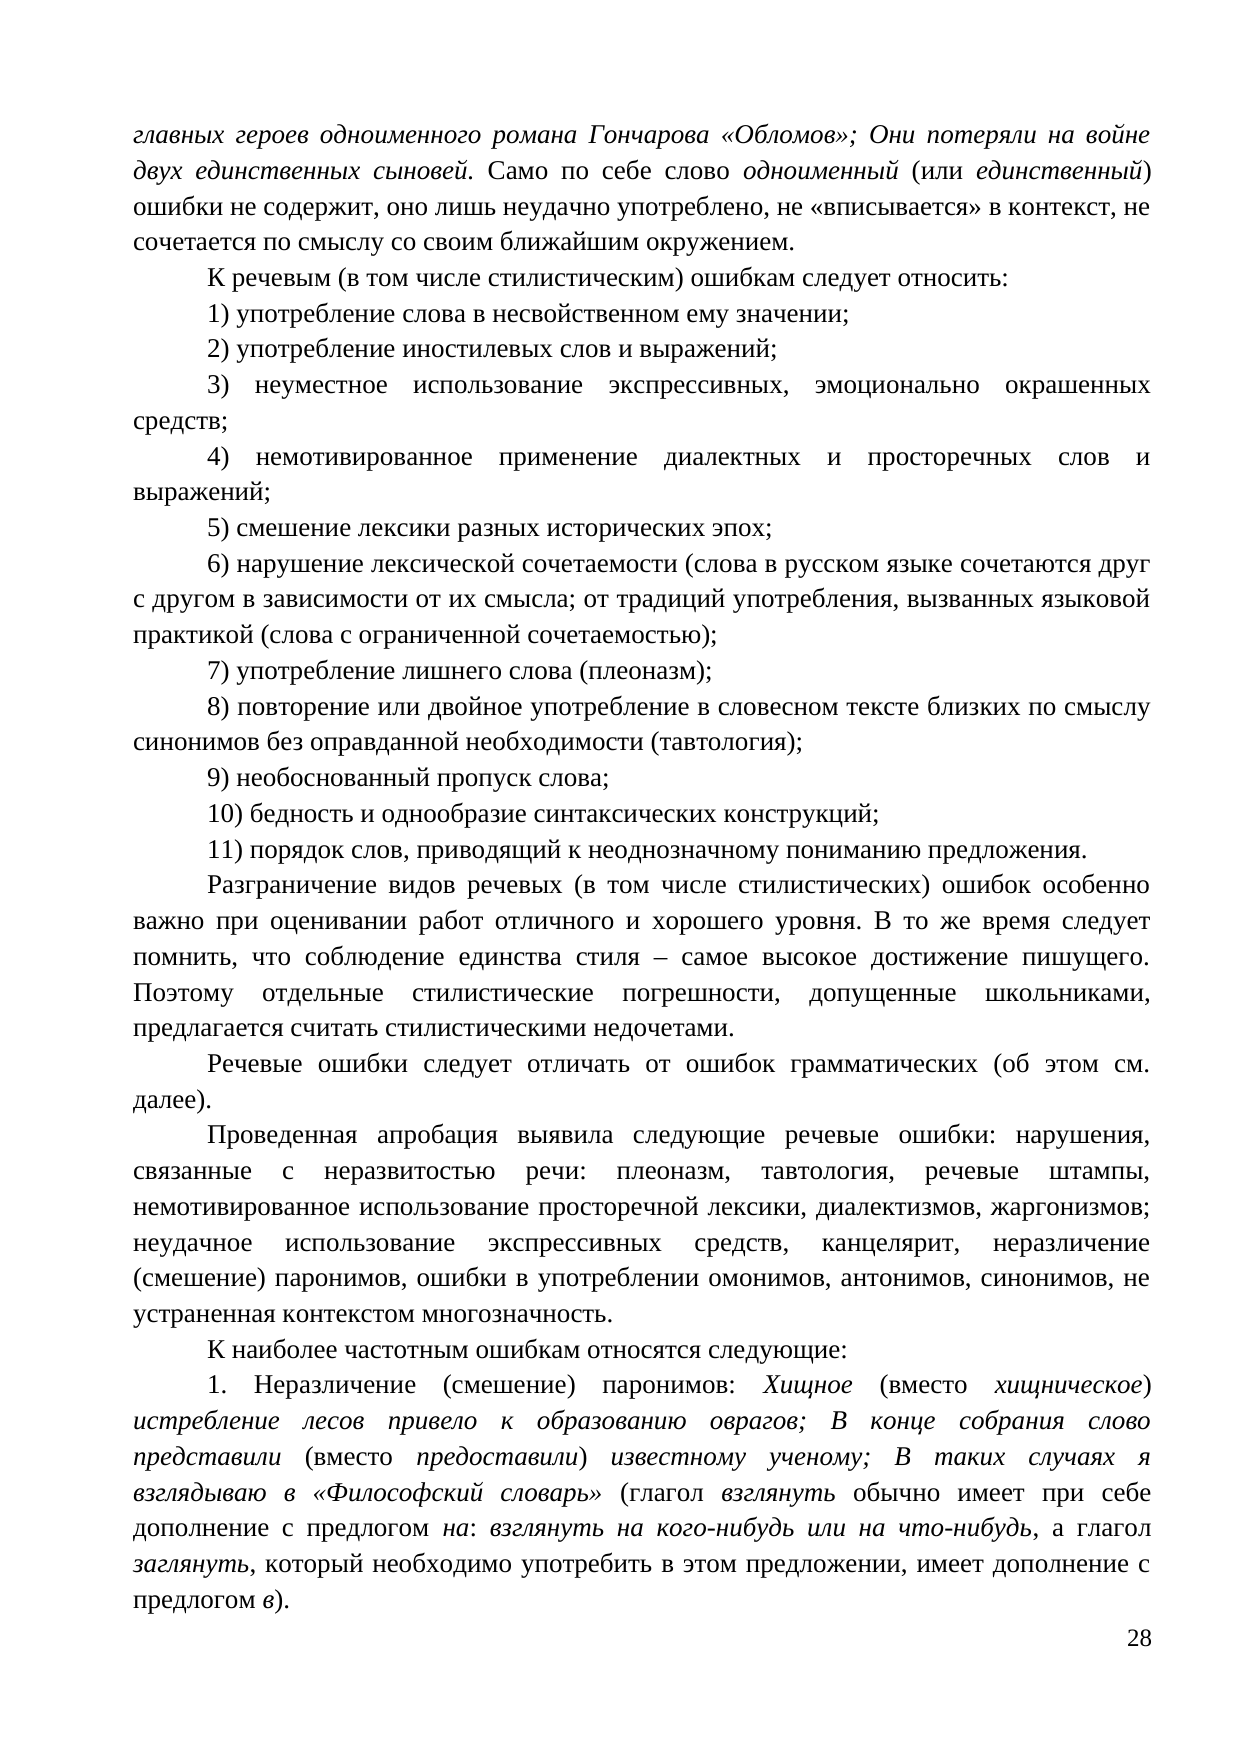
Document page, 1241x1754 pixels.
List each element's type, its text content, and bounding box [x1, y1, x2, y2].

text 1) употребление слова в несвойственном ему значении; [133, 297, 1152, 328]
text 9) необоснованный пропуск слова; [133, 761, 1152, 792]
text Разграничение видов речевых (в том числе стилистических) ошибок особенно важно при оценивании работ отличного и хорошего уровня. В то же время следует помнить, что соблюдение единства стиля – самое высокое достижение пишущего. Поэтому отдельные стилистические погрешности, допущенные школьниками, предлагается считать стилистическими недочетами. [133, 868, 1152, 1042]
text К речевым (в том числе стилистическим) ошибкам следует относить: [133, 261, 1152, 292]
text 3) неуместное использование экспрессивных, эмоционально окрашенных средств; [133, 368, 1152, 435]
text Проведенная апробация выявила следующие речевые ошибки: нарушения, связанные с неразвитостью речи: плеоназм, тавтология, речевые штампы, немотивированное использование просторечной лексики, диалектизмов, жаргонизмов; неудачное использование экспрессивных средств, канцелярит, неразличение (смешение) паронимов, ошибки в употреблении омонимов, антонимов, синонимов, не устраненная контекстом многозначность. [133, 1118, 1152, 1328]
text 2) употребление иностилевых слов и выражений; [133, 332, 1152, 364]
text 11) порядок слов, приводящий к неоднозначному пониманию предложения. [133, 833, 1152, 864]
text К наиболее частотным ошибкам относятся следующие: [133, 1333, 1152, 1364]
text 10) бедность и однообразие синтаксических конструкций; [133, 797, 1152, 828]
text 4) немотивированное применение диалектных и просторечных слов и выражений; [133, 440, 1152, 507]
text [133, 118, 1152, 256]
text 5) смешение лексики разных исторических эпох; [133, 511, 1152, 542]
text Речевые ошибки следует отличать от ошибок грамматических (об этом см. далее). [133, 1047, 1152, 1114]
text 7) употребление лишнего слова (плеоназм); [133, 654, 1152, 685]
text 1. Неразличение (смешение) паронимов: Хищное (вместо хищническое) истребление лесов привело к образованию оврагов; В конце собрания слово представили (вместо предоставили) известному ученому; В таких случаях я взглядываю в «Философский словарь» (глагол взглянуть обычно имеет при себе дополнение с предлогом на: взглянуть на кого-нибудь или на что-нибудь, а глагол заглянуть, который необходимо употребить в этом предложении, имеет дополнение с предлогом в). [133, 1369, 1152, 1614]
text 8) повторение или двойное употребление в словесном тексте близких по смыслу синонимов без оправданной необходимости (тавтология); [133, 690, 1152, 757]
text 6) нарушение лексической сочетаемости (слова в русском языке сочетаются друг с другом в зависимости от их смысла; от традиций употребления, вызванных языковой практикой (слова с ограниченной сочетаемостью); [133, 547, 1152, 649]
